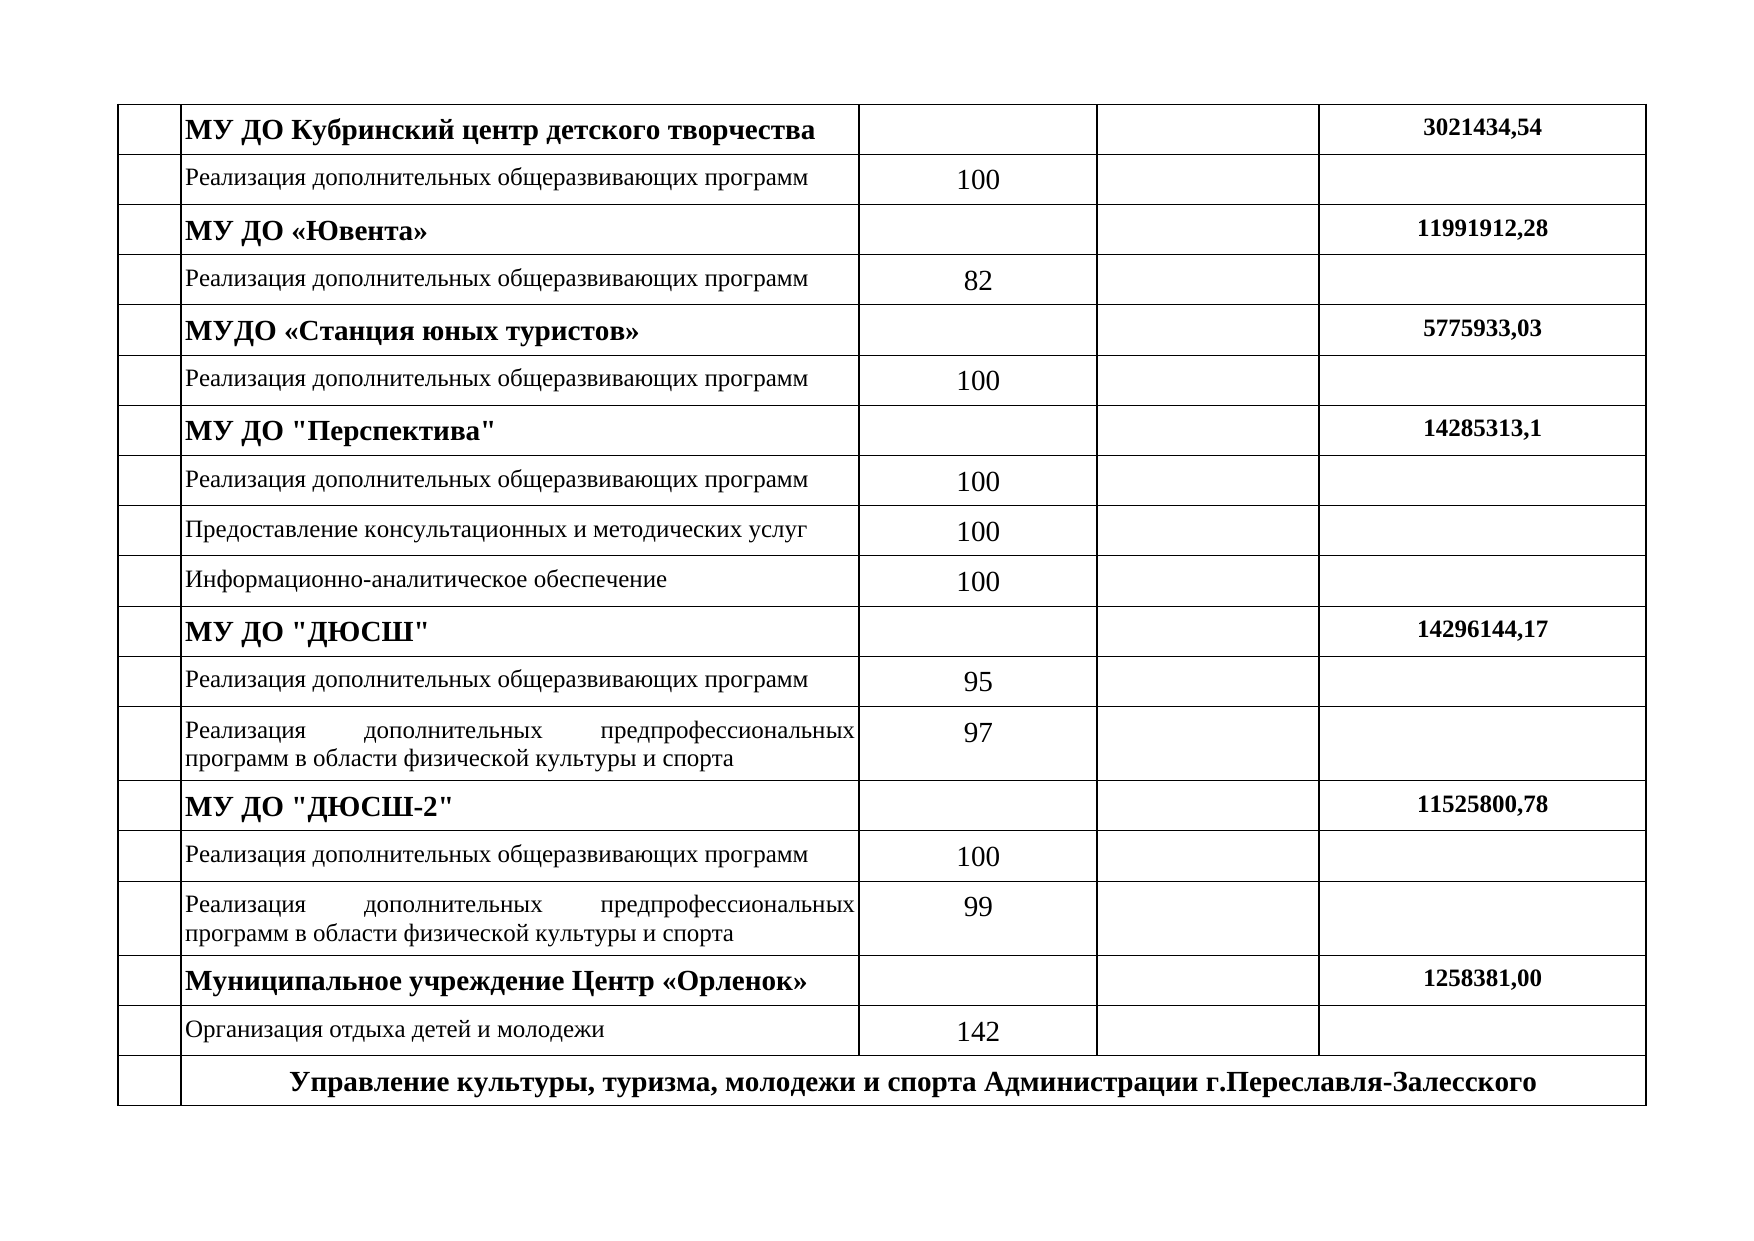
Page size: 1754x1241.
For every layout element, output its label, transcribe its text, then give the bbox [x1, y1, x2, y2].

table_cell [1098, 707, 1318, 780]
table_cell [860, 956, 1096, 1005]
table_cell 100 [860, 456, 1096, 505]
table_cell [1098, 205, 1318, 254]
table_cell 5775933,03 [1320, 305, 1645, 354]
table_cell [1098, 607, 1318, 656]
table_cell [119, 882, 180, 955]
table_cell [860, 607, 1096, 656]
table_cell МУ ДО "ДЮСШ-2" [182, 781, 858, 830]
table_cell [1320, 882, 1645, 955]
table_cell [1320, 506, 1645, 555]
table_cell [1320, 456, 1645, 505]
table_cell [1320, 1006, 1645, 1055]
table_cell [1320, 831, 1645, 881]
table_cell Муниципальное учреждение Центр «Орленок» [182, 956, 858, 1005]
table_cell [860, 205, 1096, 254]
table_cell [182, 255, 858, 304]
table_cell [1098, 1006, 1318, 1055]
table_cell [119, 1006, 180, 1055]
table_cell 82 [860, 255, 1096, 304]
table_cell [119, 356, 180, 405]
table_cell МУ ДО "ДЮСШ" [182, 607, 858, 656]
table_cell 100 [860, 831, 1096, 881]
table_cell Реализация дополнительных общеразвивающих программ [182, 356, 858, 405]
table_cell [1098, 305, 1318, 354]
table_cell 95 [860, 657, 1096, 706]
table_cell МУ ДО Кубринский центр детского творчества [182, 105, 858, 154]
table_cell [182, 155, 858, 204]
table_cell [1320, 155, 1645, 204]
table_cell [119, 205, 180, 254]
table_cell Реализация дополнительных общеразвивающих программ [182, 456, 858, 505]
table_cell [1098, 882, 1318, 955]
table_cell [119, 155, 180, 204]
table_cell МУ ДО "Перспектива" [182, 406, 858, 455]
table_cell Реализация дополнительных предпрофессиональных программ в области физической культуры и спорта [182, 882, 858, 955]
table_cell [119, 1056, 180, 1105]
table_cell Реализация дополнительных предпрофессиональных программ в области физической культуры и спорта [182, 707, 858, 780]
table_cell 97 [860, 707, 1096, 780]
table_cell [1098, 506, 1318, 555]
table_cell [119, 255, 180, 304]
table_cell [1320, 255, 1645, 304]
table_cell [119, 305, 180, 354]
table_cell 100 [860, 506, 1096, 555]
table_cell 100 [860, 356, 1096, 405]
table_cell [860, 781, 1096, 830]
table_cell 1258381,00 [1320, 956, 1645, 1005]
table_cell [860, 105, 1096, 154]
table_cell Управление культуры, туризма, молодежи и спорта Администрации г.Переславля-Залесского [182, 1056, 1645, 1105]
table_cell МУДО «Станция юных туристов» [182, 305, 858, 354]
table_cell [119, 781, 180, 830]
table_cell 14285313,1 [1320, 406, 1645, 455]
table_cell Предоставление консультационных и методических услуг [182, 506, 858, 555]
table_cell [1098, 657, 1318, 706]
table_cell [1320, 556, 1645, 606]
table_cell 11991912,28 [1320, 205, 1645, 254]
table_cell [119, 105, 180, 154]
table_cell [1098, 831, 1318, 881]
table_cell [1098, 556, 1318, 606]
table_cell [860, 406, 1096, 455]
table_cell [119, 406, 180, 455]
table_cell [1098, 456, 1318, 505]
table_cell [1098, 356, 1318, 405]
table_cell [1098, 406, 1318, 455]
table_cell [119, 607, 180, 656]
table_cell Организация отдыха детей и молодежи [182, 1006, 858, 1055]
table_cell 14296144,17 [1320, 607, 1645, 656]
table_cell [1098, 105, 1318, 154]
table_cell Реализация дополнительных общеразвивающих программ [182, 831, 858, 881]
table_cell [1320, 657, 1645, 706]
table_cell [119, 456, 180, 505]
table_cell [1098, 255, 1318, 304]
table_cell 99 [860, 882, 1096, 955]
table_cell [119, 831, 180, 881]
table_cell Информационно-аналитическое обеспечение [182, 556, 858, 606]
table_cell 11525800,78 [1320, 781, 1645, 830]
table_cell [119, 707, 180, 780]
table_cell [119, 956, 180, 1005]
table_cell [1098, 956, 1318, 1005]
table_cell [1098, 155, 1318, 204]
table_cell [119, 657, 180, 706]
table_cell [119, 556, 180, 606]
table_cell 3021434,54 [1320, 105, 1645, 154]
table_cell [1320, 356, 1645, 405]
table_cell МУ ДО «Ювента» [182, 205, 858, 254]
table_cell [1320, 707, 1645, 780]
table_cell Реализация дополнительных общеразвивающих программ [182, 657, 858, 706]
table_cell 142 [860, 1006, 1096, 1055]
table_cell [860, 305, 1096, 354]
table_cell [1098, 781, 1318, 830]
table_cell [119, 506, 180, 555]
table_cell 100 [860, 556, 1096, 606]
table_cell 100 [860, 155, 1096, 204]
